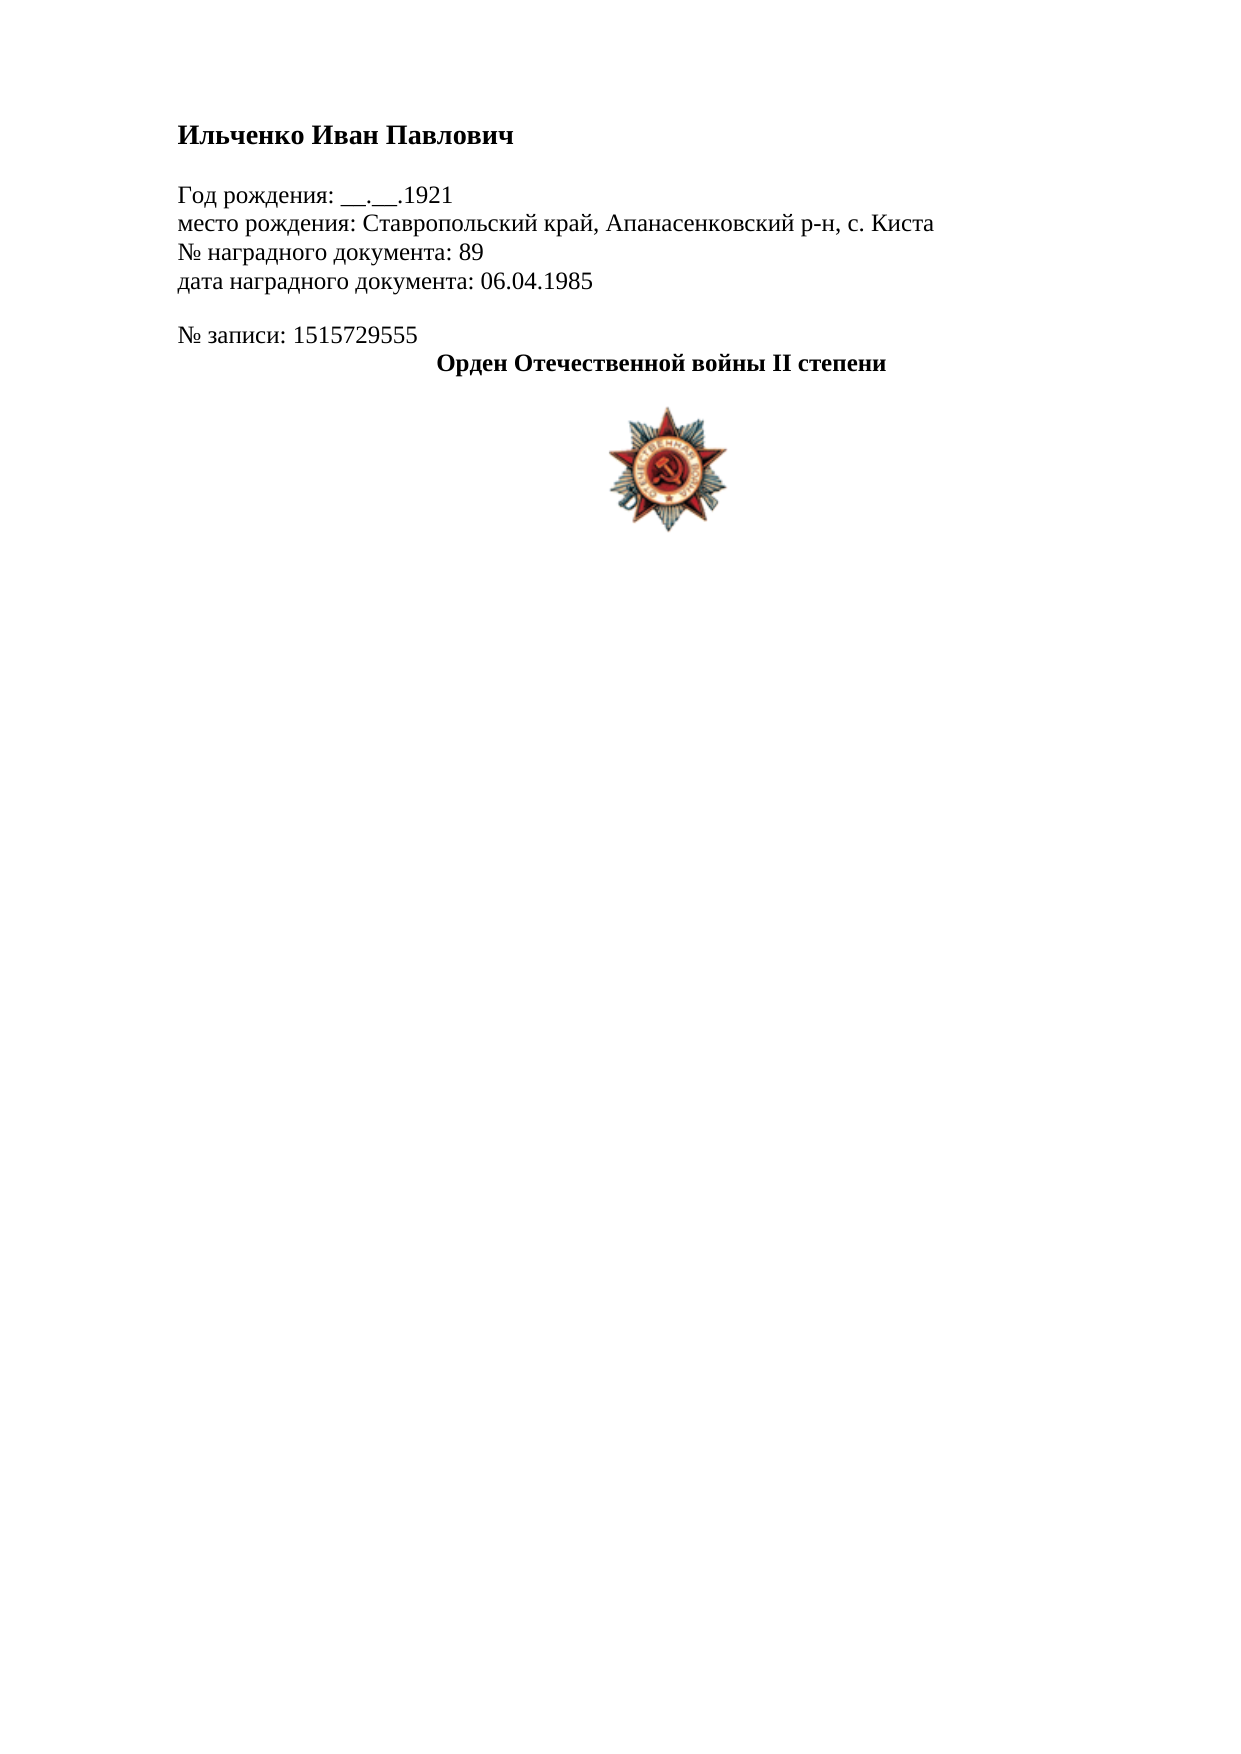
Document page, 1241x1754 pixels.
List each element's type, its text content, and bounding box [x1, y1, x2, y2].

text Ильченко Иван Павлович [177, 118, 1152, 151]
text Орден Отечественной войны II степени [177, 348, 1152, 536]
text № записи: 1515729555 [177, 320, 1152, 348]
picture [598, 406, 730, 536]
text Год рождения: __.__.1921 место рождения: Ставропольский край, Апанасенковский р-н, с. Киста № наградного документа: 89 дата наградного документа: 06.04.1985 [177, 180, 1152, 295]
